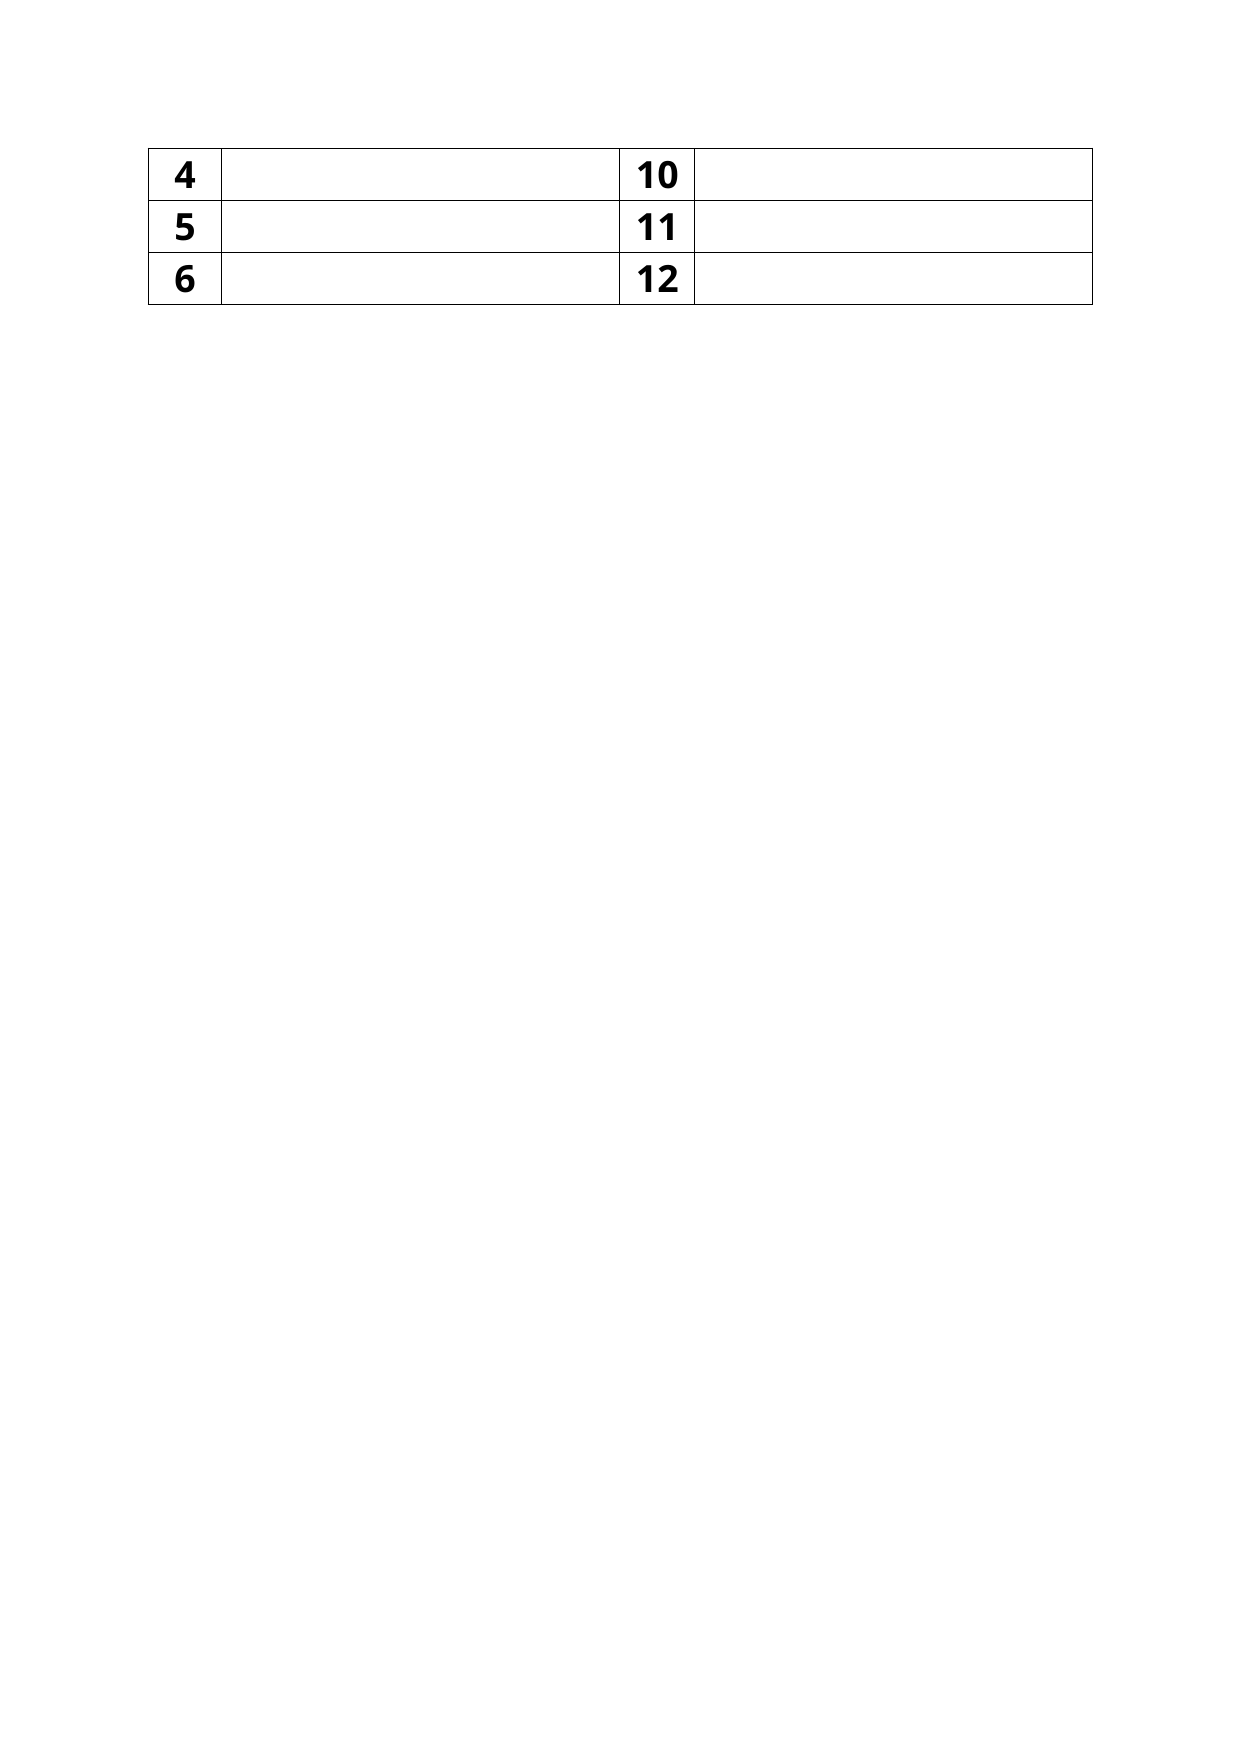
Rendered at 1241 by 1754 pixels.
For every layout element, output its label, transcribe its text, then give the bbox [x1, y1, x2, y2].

table_cell [222, 253, 619, 304]
table_cell 10 [620, 149, 694, 200]
table_cell 4 [149, 149, 221, 200]
table_cell 12 [620, 253, 694, 304]
table_cell [222, 201, 619, 252]
table_cell 5 [149, 201, 221, 252]
table_cell [695, 253, 1092, 304]
table_cell [222, 149, 619, 200]
table_cell [695, 201, 1092, 252]
table_cell 11 [620, 201, 694, 252]
table_cell [695, 149, 1092, 200]
table_cell 6 [149, 253, 221, 304]
